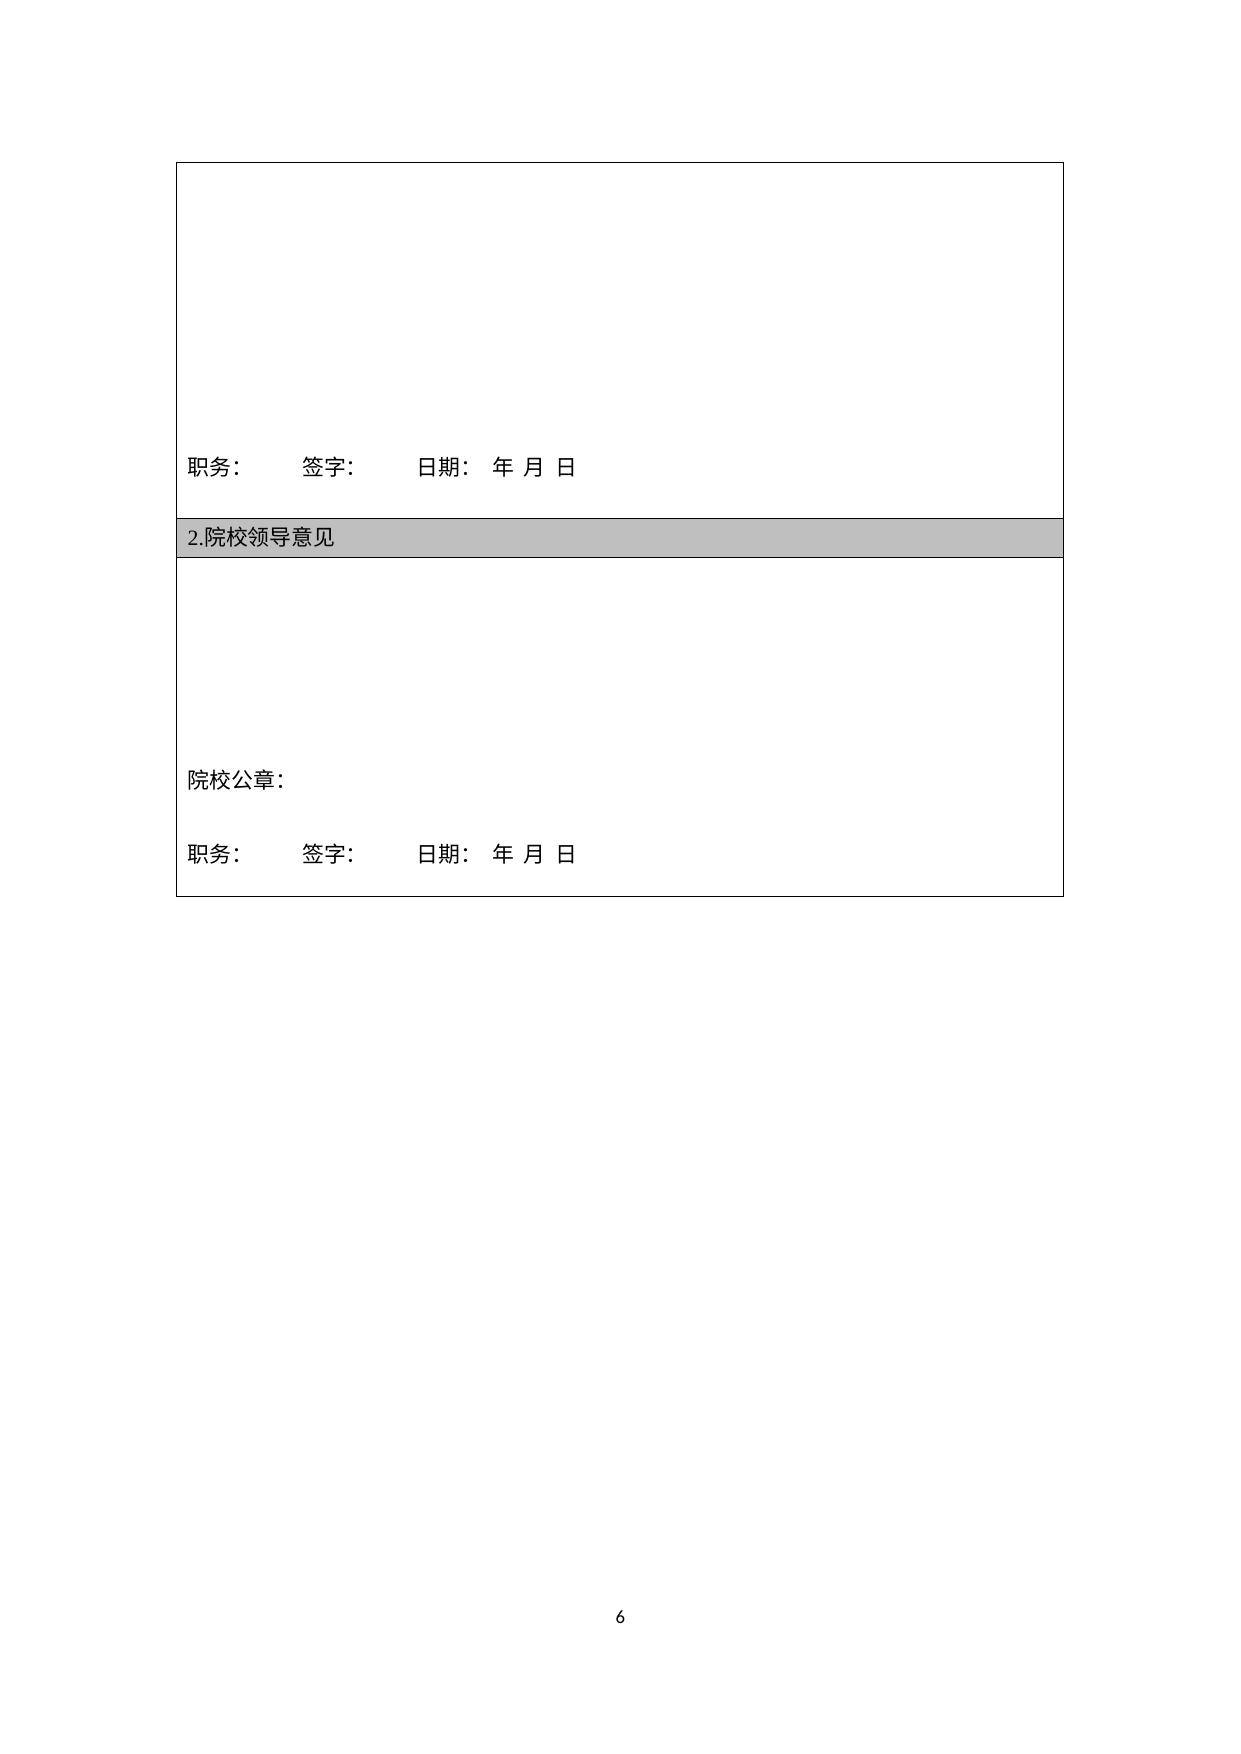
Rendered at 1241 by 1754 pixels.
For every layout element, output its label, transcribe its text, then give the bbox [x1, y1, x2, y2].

table_cell 2.院校领导意见 [177, 519, 1063, 557]
table_cell 院校公章： 职务： 签字： 日期： 年 月 日 [177, 558, 1063, 896]
table_cell 职务： 签字： 日期： 年 月 日 [177, 163, 1063, 518]
